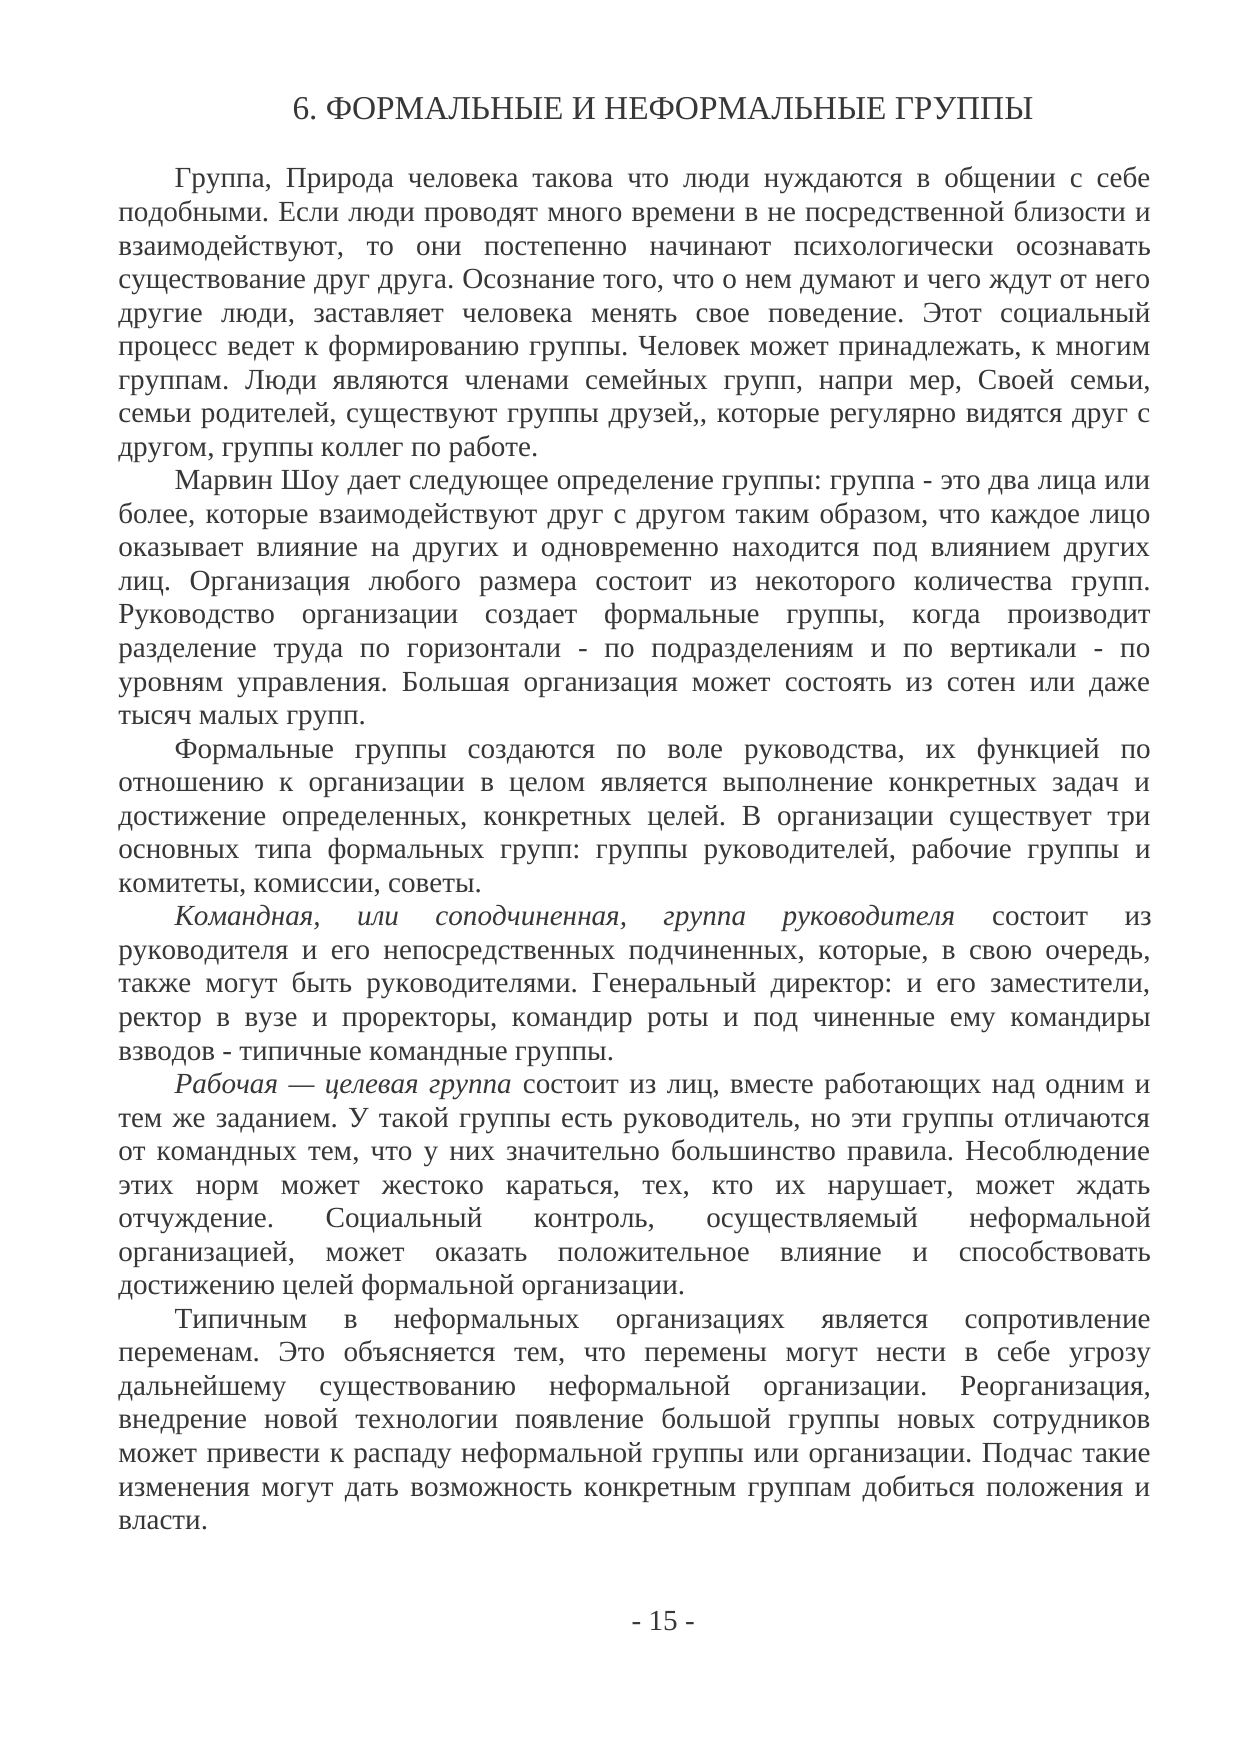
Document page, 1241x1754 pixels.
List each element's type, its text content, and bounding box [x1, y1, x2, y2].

text Типичным в неформальных организациях является сопротивление переменам. Это объясняется тем, что перемены могут нести в себе угрозу дальнейшему существованию неформальной организации. Реорганизация, внедрение новой технологии появление большой группы новых сотрудников может привести к распаду неформальной группы или организации. Подчас такие изменения могут дать возможность конкретным группам добиться положения и власти. [118, 1301, 1152, 1536]
text Марвин Шоу дает следующее определение группы: группа - это два лица или более, которые взаимодействуют друг с другом таким образом, что каждое лицо оказывает влияние на других и одновременно находится под влиянием других лиц. Организация любого размера состоит из некоторого количества групп. Руководство организации создает формальные группы, когда производит разделение труда по горизонтали - по подразделениям и по вертикали - по уровням управления. Большая организация может состоять из сотен или даже тысяч малых групп. [118, 462, 1152, 731]
text Формальные группы создаются по воле руководства, их функцией по отношению к организации в целом является выполнение конкретных задач и достижение определенных, конкретных целей. В организации существует три основных типа формальных групп: группы руководителей, рабочие группы и комитеты, комиссии, советы. [118, 731, 1152, 898]
text Командная, или соподчиненная, группа руководителя состоит из руководителя и его непосредственных подчиненных, которые, в свою очередь, также могут быть руководителями. Генеральный директор: и его заместители, ректор в вузе и проректоры, командир роты и под чиненные ему командиры взводов - типичные командные группы. [118, 898, 1152, 1066]
text Рабочая — целевая группа состоит из лиц, вместе работающих над одним и тем же заданием. У такой группы есть руководитель, но эти группы отличаются от командных тем, что у них значительно большинство правила. Несоблюдение этих норм может жестоко караться, тех, кто их нарушает, может ждать отчуждение. Социальный контроль, осуществляемый неформальной организацией, может оказать положительное влияние и способствовать достижению целей формальной организации. [118, 1066, 1152, 1301]
text - 15 - [118, 1603, 1152, 1636]
text Группа, Природа человека такова что люди нуждаются в общении с себе подобными. Если люди проводят много времени в не посредственной близости и взаимодействуют, то они постепенно начинают психологически осознавать существование друг друга. Осознание того, что о нем думают и чего ждут от него другие люди, заставляет человека менять свое поведение. Этот социальный процесс ведет к формированию группы. Человек может принадлежать, к многим группам. Люди являются членами семейных групп, напри мер, Своей семьи, семьи родителей, существуют группы друзей,, которые регулярно видятся друг с другом, группы коллег по работе. [118, 161, 1152, 462]
text 6. ФОРМАЛЬНЫЕ И НЕФОРМАЛЬНЫЕ ГРУППЫ [118, 89, 1152, 127]
